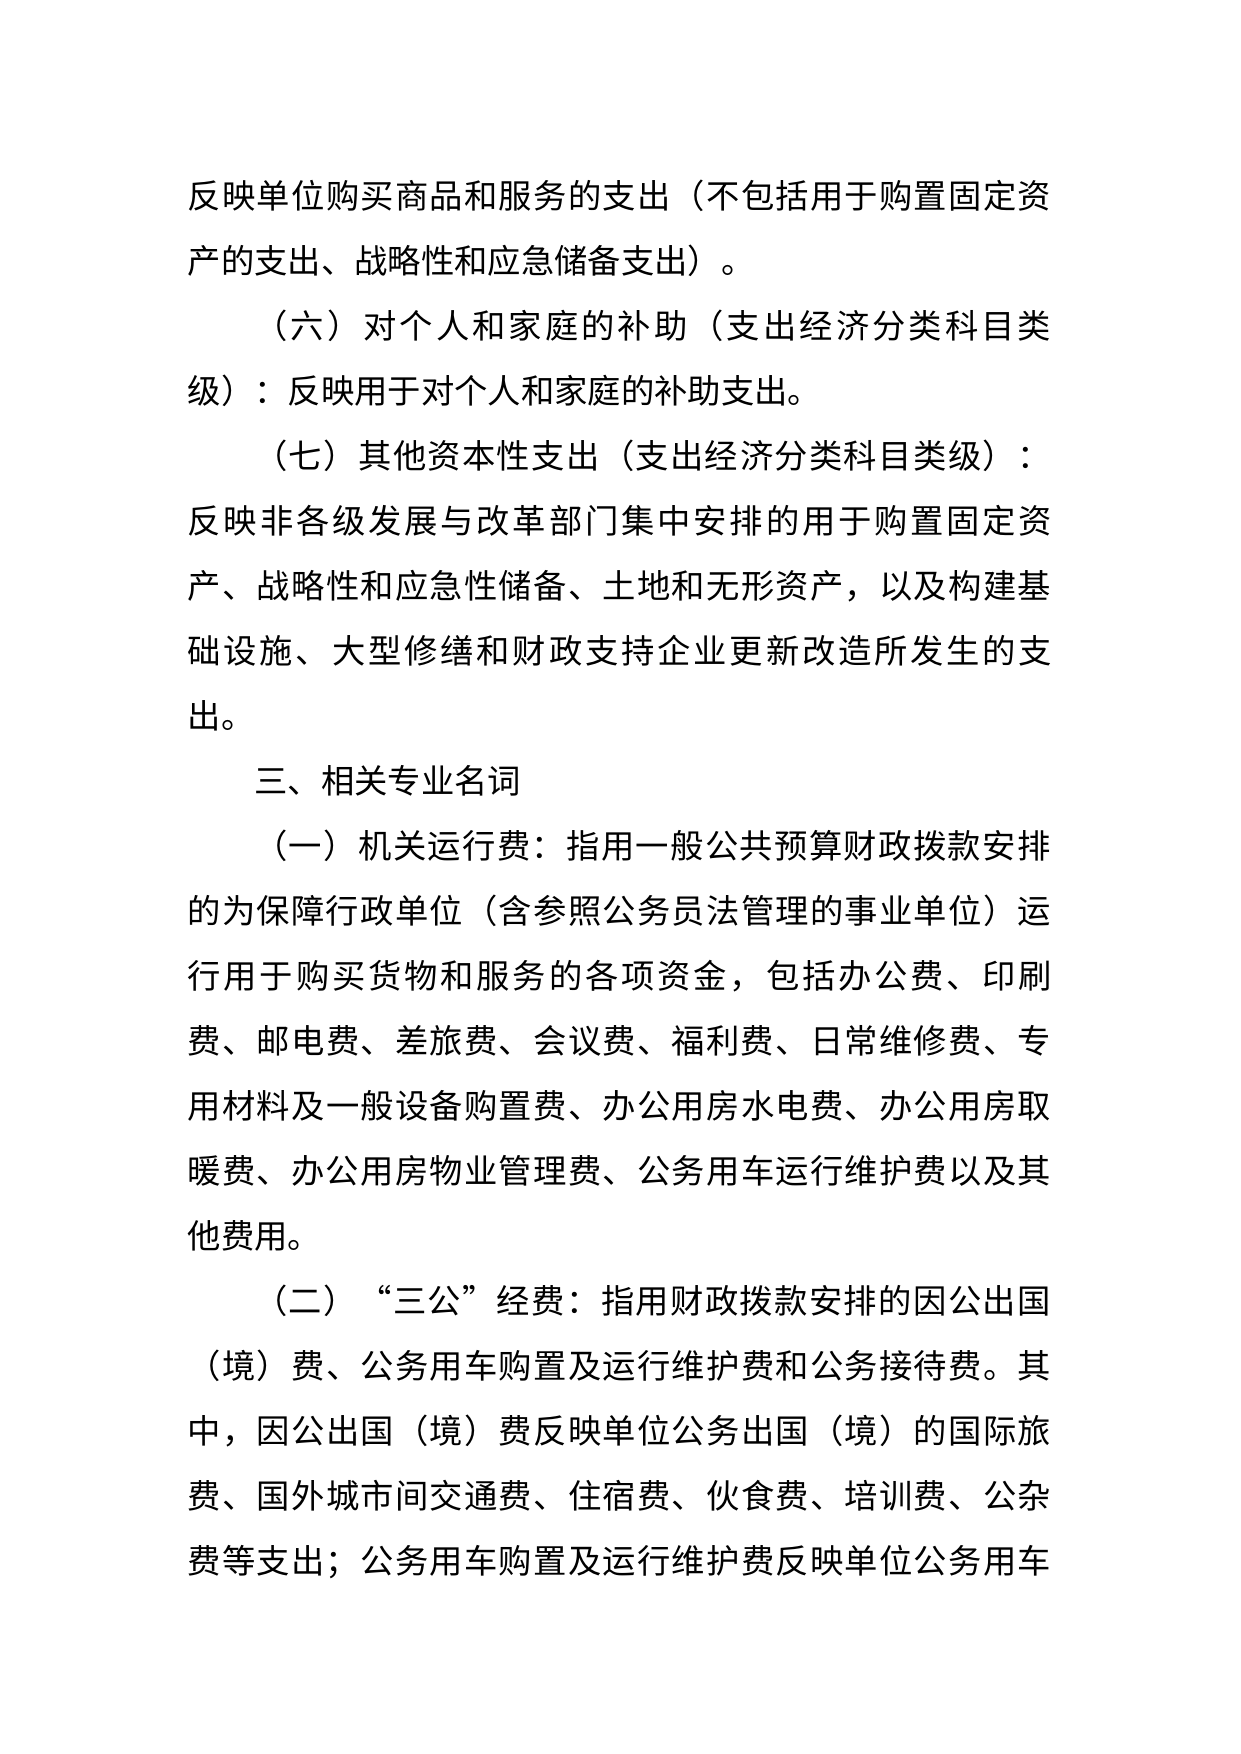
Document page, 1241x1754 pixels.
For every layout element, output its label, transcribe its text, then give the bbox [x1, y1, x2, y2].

text 三、相关专业名词 [187, 747, 1053, 812]
text （六）对个人和家庭的补助（支出经济分类科目类级）：反映用于对个人和家庭的补助支出。 [187, 292, 1053, 422]
text （七）其他资本性支出（支出经济分类科目类级）：反映非各级发展与改革部门集中安排的用于购置固定资产、战略性和应急性储备、土地和无形资产，以及构建基础设施、大型修缮和财政支持企业更新改造所发生的支出。 [187, 422, 1053, 747]
text （一）机关运行费：指用一般公共预算财政拨款安排的为保障行政单位（含参照公务员法管理的事业单位）运行用于购买货物和服务的各项资金，包括办公费、印刷费、邮电费、差旅费、会议费、福利费、日常维修费、专用材料及一般设备购置费、办公用房水电费、办公用房取暖费、办公用房物业管理费、公务用车运行维护费以及其他费用。 [187, 812, 1053, 1267]
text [187, 1267, 1053, 1592]
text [187, 162, 1053, 292]
